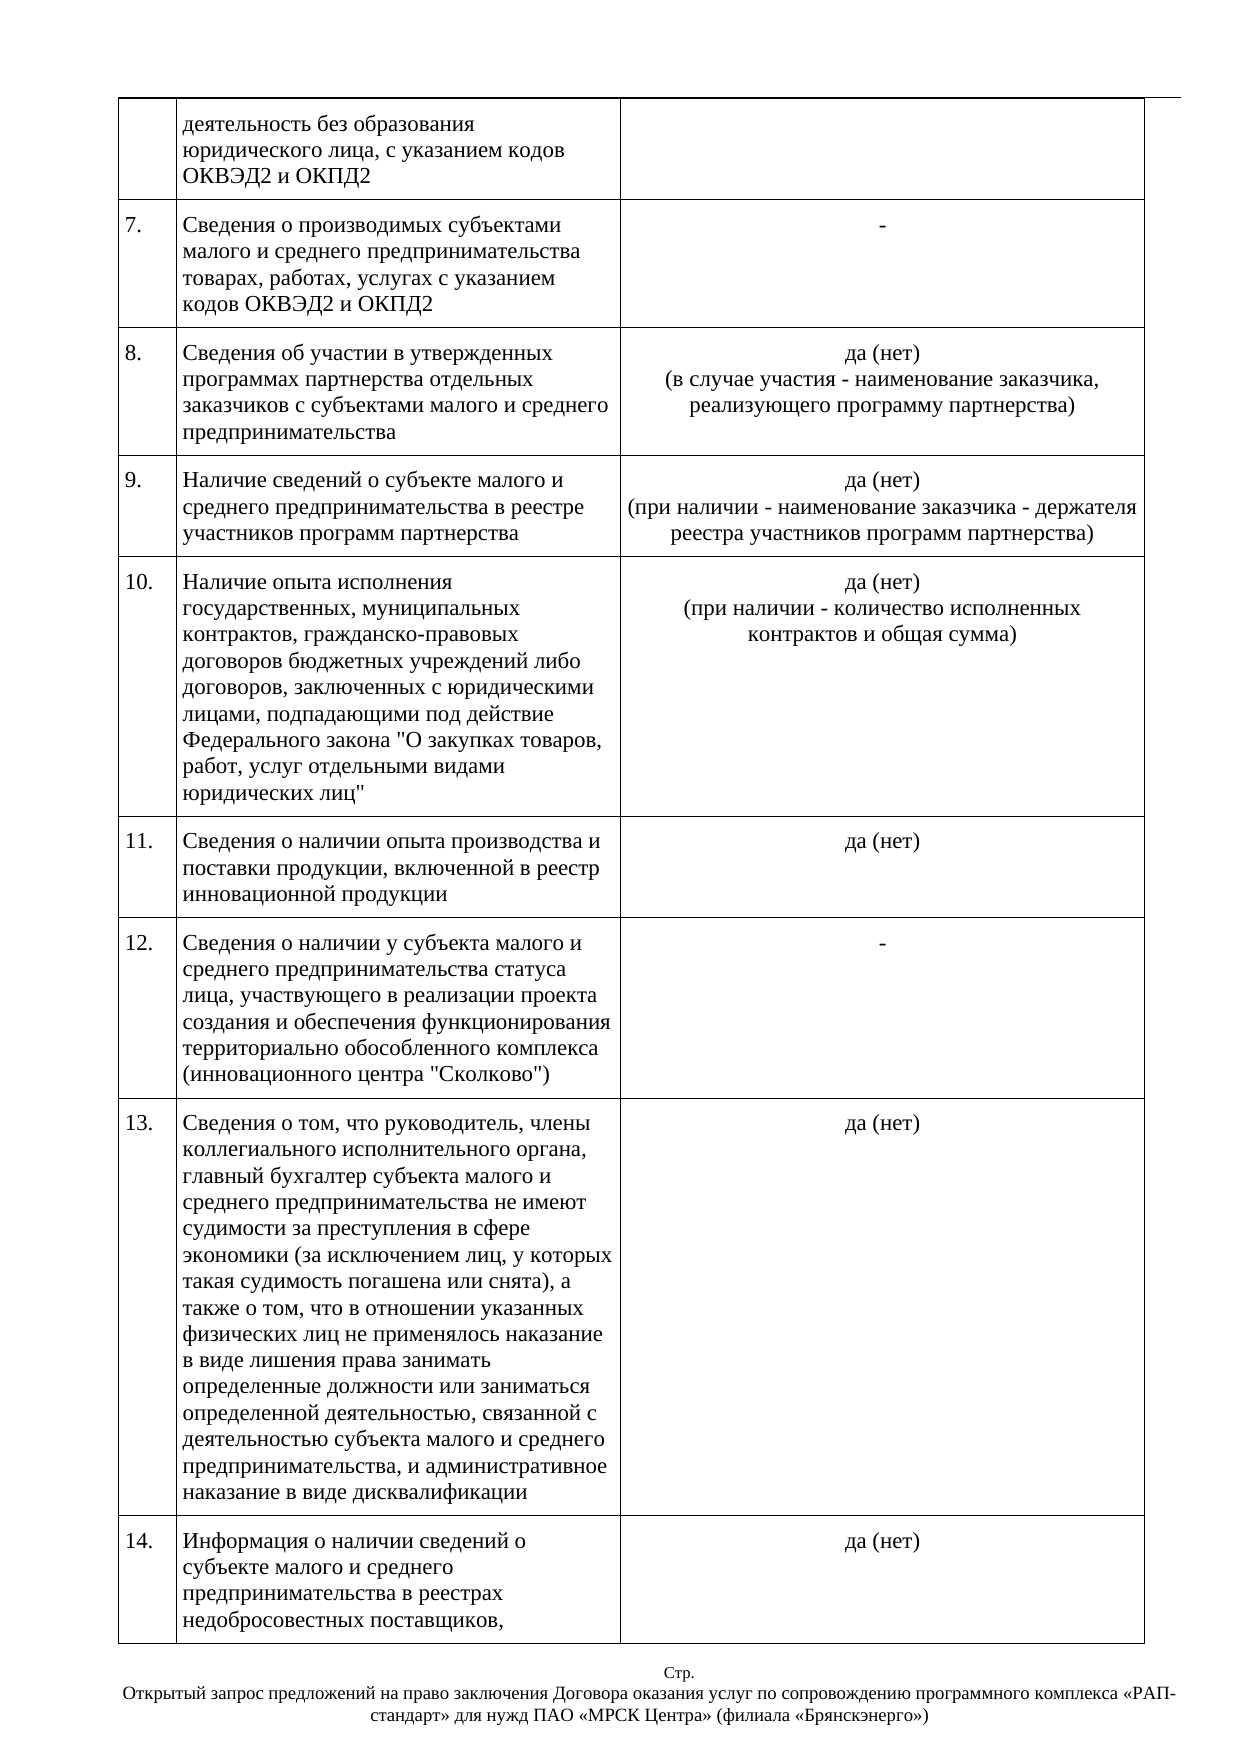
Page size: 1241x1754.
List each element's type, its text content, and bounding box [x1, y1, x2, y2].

table_cell да (нет) [621, 1516, 1144, 1643]
table_cell Сведения об участии в утвержденных программах партнерства отдельных заказчиков с субъектами малого и среднего предпринимательства [177, 328, 620, 455]
table_cell да (нет) [621, 817, 1144, 917]
table_cell 8. [119, 328, 176, 455]
table_cell Сведения о том, что руководитель, члены коллегиального исполнительного органа, главный бухгалтер субъекта малого и среднего предпринимательства не имеют судимости за преступления в сфере экономики (за исключением лиц, у которых такая судимость погашена или снята), а также о том, что в отношении указанных физических лиц не применялось наказание в виде лишения права занимать определенные должности или заниматься определенной деятельностью, связанной с деятельностью субъекта малого и среднего предпринимательства, и административное наказание в виде дисквалификации [177, 1099, 620, 1515]
table_cell - [621, 918, 1144, 1097]
table_cell 12. [119, 918, 176, 1097]
table_cell Наличие сведений о субъекте малого и среднего предпринимательства в реестре участников программ партнерства [177, 456, 620, 556]
table_cell - [621, 99, 1144, 199]
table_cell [177, 99, 620, 199]
table_cell да (нет) (при наличии - наименование заказчика - держателя реестра участников программ партнерства) [621, 456, 1144, 556]
table_cell Сведения о производимых субъектами малого и среднего предпринимательства товарах, работах, услугах с указанием кодов ОКВЭД2 и ОКПД2 [177, 200, 620, 327]
table_cell да (нет) (при наличии - количество исполненных контрактов и общая сумма) [621, 557, 1144, 816]
table_cell 10. [119, 557, 176, 816]
table_cell 9. [119, 456, 176, 556]
table_cell Наличие опыта исполнения государственных, муниципальных контрактов, гражданско-правовых договоров бюджетных учреждений либо договоров, заключенных с юридическими лицами, подпадающими под действие Федерального закона "О закупках товаров, работ, услуг отдельными видами юридических лиц" [177, 557, 620, 816]
table_cell да (нет) (в случае участия - наименование заказчика, реализующего программу партнерства) [621, 328, 1144, 455]
table_cell 11. [119, 817, 176, 917]
table_cell 6. [119, 99, 176, 199]
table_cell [177, 1516, 620, 1643]
table_cell 7. [119, 200, 176, 327]
table_cell 13. [119, 1099, 176, 1515]
table_cell Сведения о наличии у субъекта малого и среднего предпринимательства статуса лица, участвующего в реализации проекта создания и обеспечения функционирования территориально обособленного комплекса (инновационного центра "Сколково") [177, 918, 620, 1097]
table_cell 14. [119, 1516, 176, 1643]
table_cell Сведения о наличии опыта производства и поставки продукции, включенной в реестр инновационной продукции [177, 817, 620, 917]
table_cell - [621, 200, 1144, 327]
table_cell да (нет) [621, 1099, 1144, 1515]
